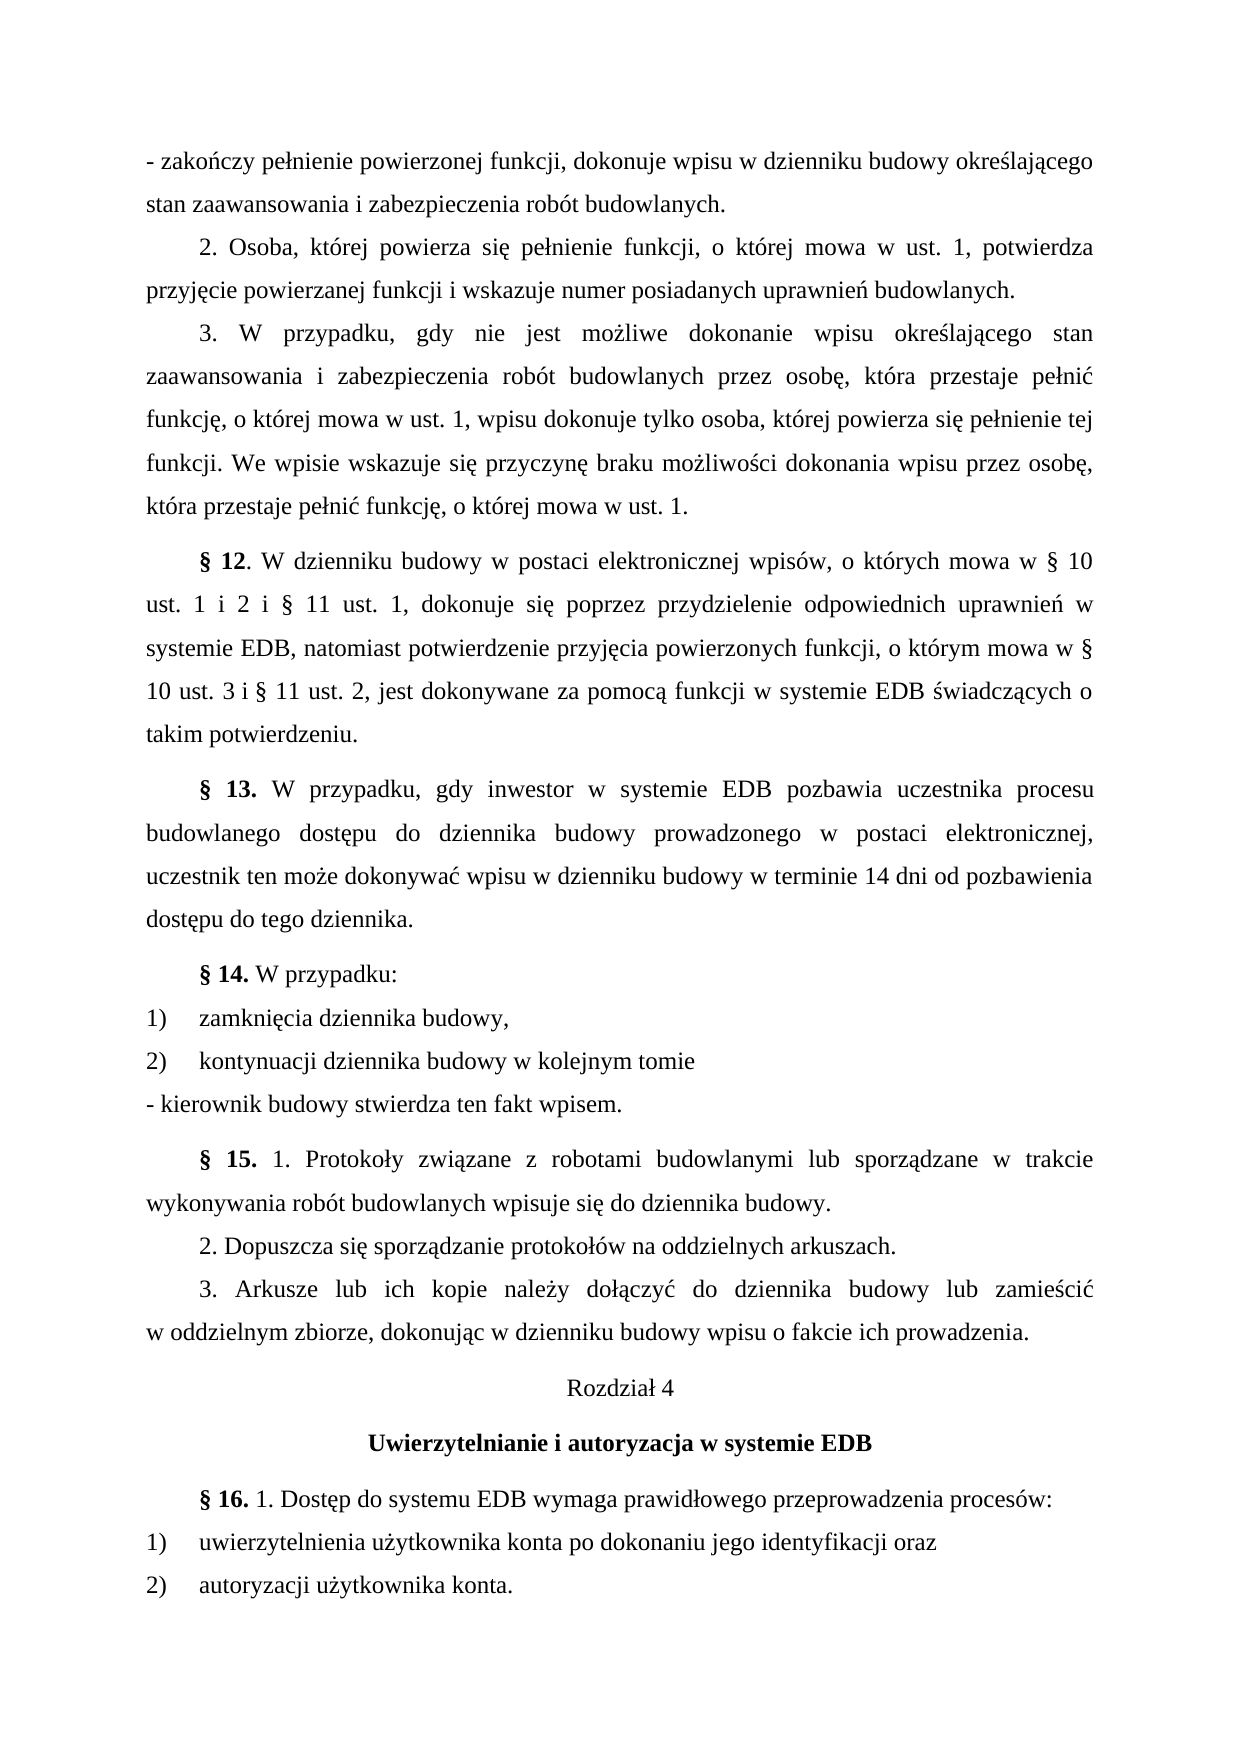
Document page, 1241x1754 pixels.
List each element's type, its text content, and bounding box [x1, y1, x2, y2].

text § 14. W przypadku: [146, 959, 1094, 988]
text 1) uwierzytelnienia użytkownika konta po dokonaniu jego identyfikacji oraz [146, 1527, 1094, 1556]
text 2) kontynuacji dziennika budowy w kolejnym tomie [146, 1046, 1094, 1074]
text § 16. 1. Dostęp do systemu EDB wymaga prawidłowego przeprowadzenia procesów: [146, 1484, 1094, 1513]
text 3. Arkusze lub ich kopie należy dołączyć do dziennika budowy lub zamieścić w oddzielnym zbiorze, dokonując w dzienniku budowy wpisu o fakcie ich prowadzenia. [146, 1274, 1094, 1346]
text Rozdział 4 [146, 1373, 1094, 1401]
text § 13. W przypadku, gdy inwestor w systemie EDB pozbawia uczestnika procesu budowlanego dostępu do dziennika budowy prowadzonego w postaci elektronicznej, uczestnik ten może dokonywać wpisu w dzienniku budowy w terminie 14 dni od pozbawienia dostępu do tego dziennika. [146, 774, 1094, 933]
text Uwierzytelnianie i autoryzacja w systemie EDB [146, 1428, 1094, 1457]
text 2. Dopuszcza się sporządzanie protokołów na oddzielnych arkuszach. [146, 1231, 1094, 1259]
text § 12. W dzienniku budowy w postaci elektronicznej wpisów, o których mowa w § 10 ust. 1 i 2 i § 11 ust. 1, dokonuje się poprzez przydzielenie odpowiednich uprawnień w systemie EDB, natomiast potwierdzenie przyjęcia powierzonych funkcji, o którym mowa w § 10 ust. 3 i § 11 ust. 2, jest dokonywane za pomocą funkcji w systemie EDB świadczących o takim potwierdzeniu. [146, 546, 1094, 748]
text 3. W przypadku, gdy nie jest możliwe dokonanie wpisu określającego stan zaawansowania i zabezpieczenia robót budowlanych przez osobę, która przestaje pełnić funkcję, o której mowa w ust. 1, wpisu dokonuje tylko osoba, której powierza się pełnienie tej funkcji. We wpisie wskazuje się przyczynę braku możliwości dokonania wpisu przez osobę, która przestaje pełnić funkcję, o której mowa w ust. 1. [146, 318, 1094, 519]
text 2) autoryzacji użytkownika konta. [146, 1570, 1094, 1599]
text - kierownik budowy stwierdza ten fakt wpisem. [146, 1089, 1094, 1118]
text § 15. 1. Protokoły związane z robotami budowlanymi lub sporządzane w trakcie wykonywania robót budowlanych wpisuje się do dziennika budowy. [146, 1144, 1094, 1216]
text - zakończy pełnienie powierzonej funkcji, dokonuje wpisu w dzienniku budowy określającego stan zaawansowania i zabezpieczenia robót budowlanych. [146, 146, 1094, 218]
text 1) zamknięcia dziennika budowy, [146, 1003, 1094, 1031]
text 2. Osoba, której powierza się pełnienie funkcji, o której mowa w ust. 1, potwierdza przyjęcie powierzanej funkcji i wskazuje numer posiadanych uprawnień budowlanych. [146, 232, 1094, 304]
